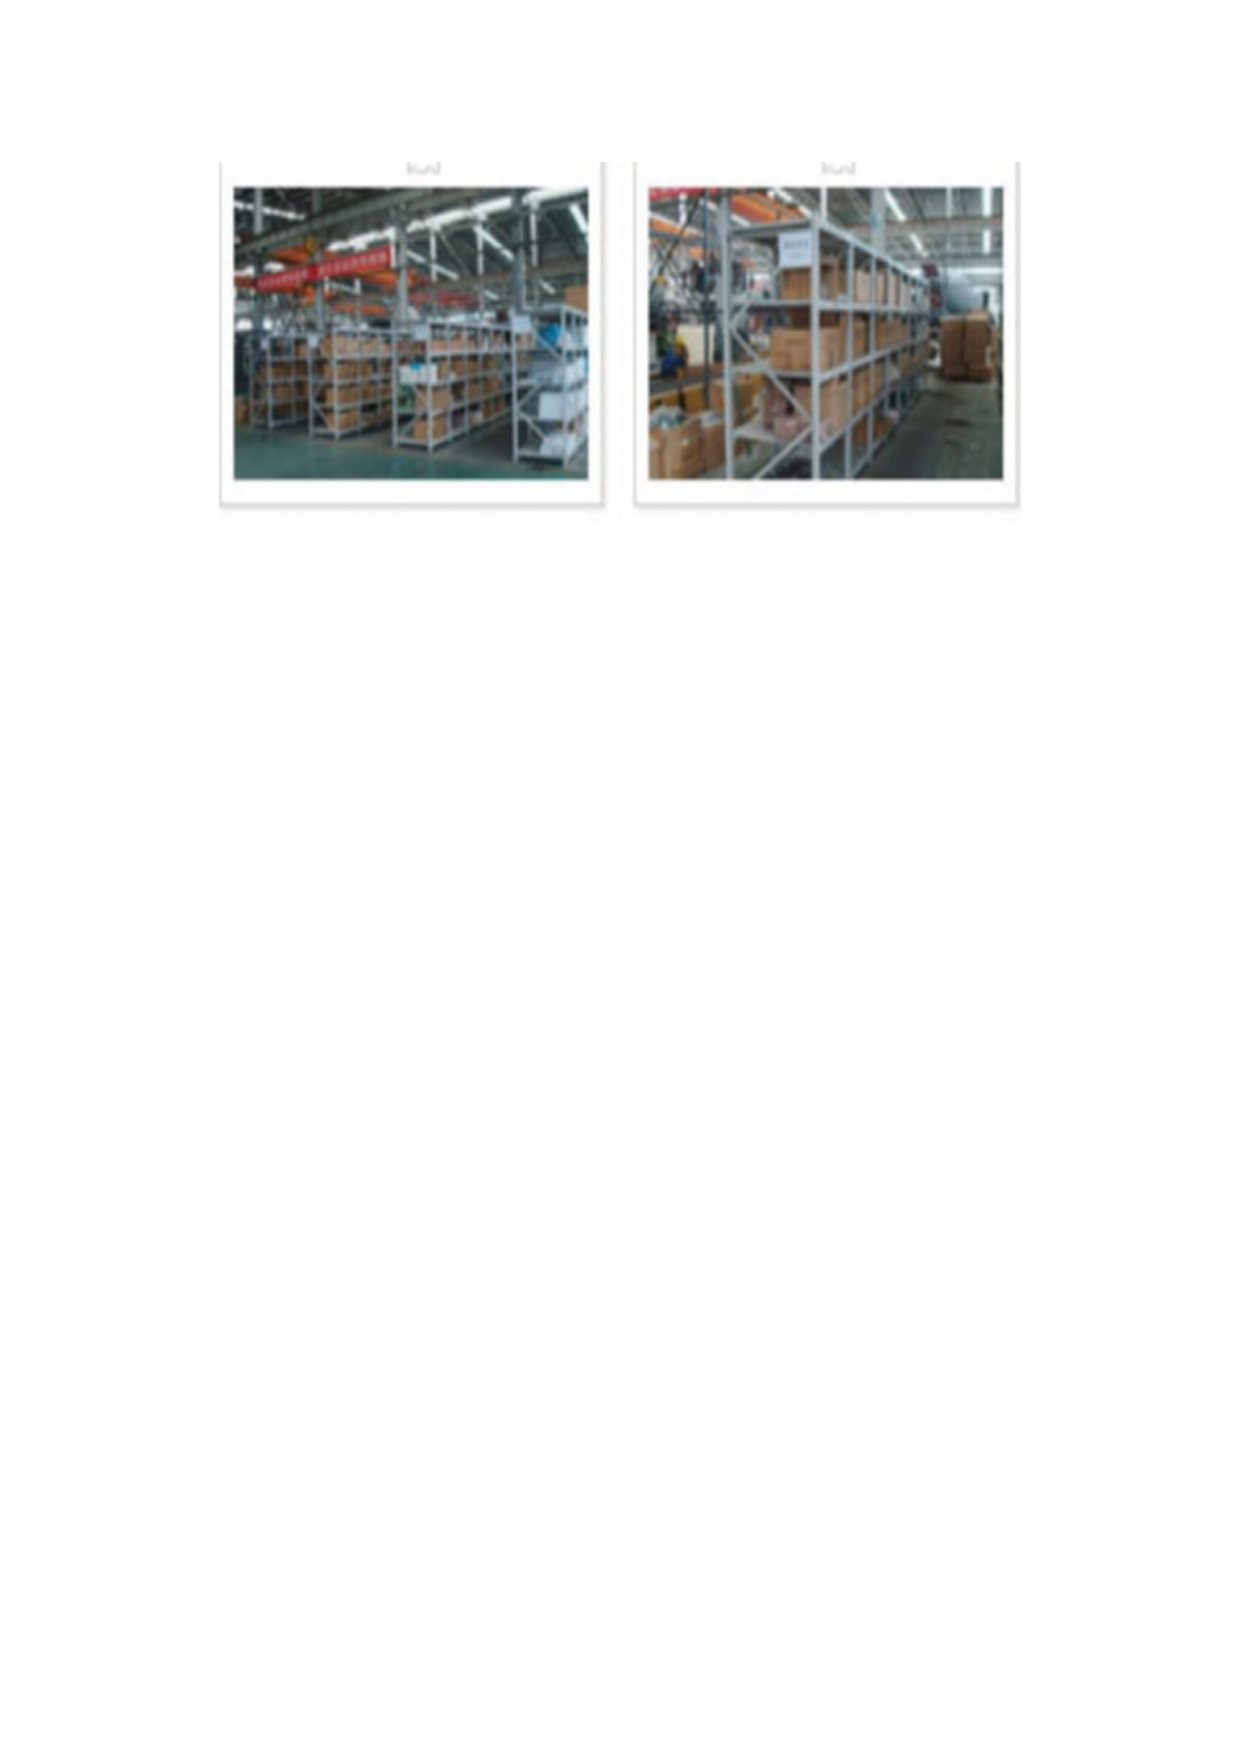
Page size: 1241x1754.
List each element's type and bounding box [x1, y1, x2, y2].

picture [219, 162, 1021, 530]
